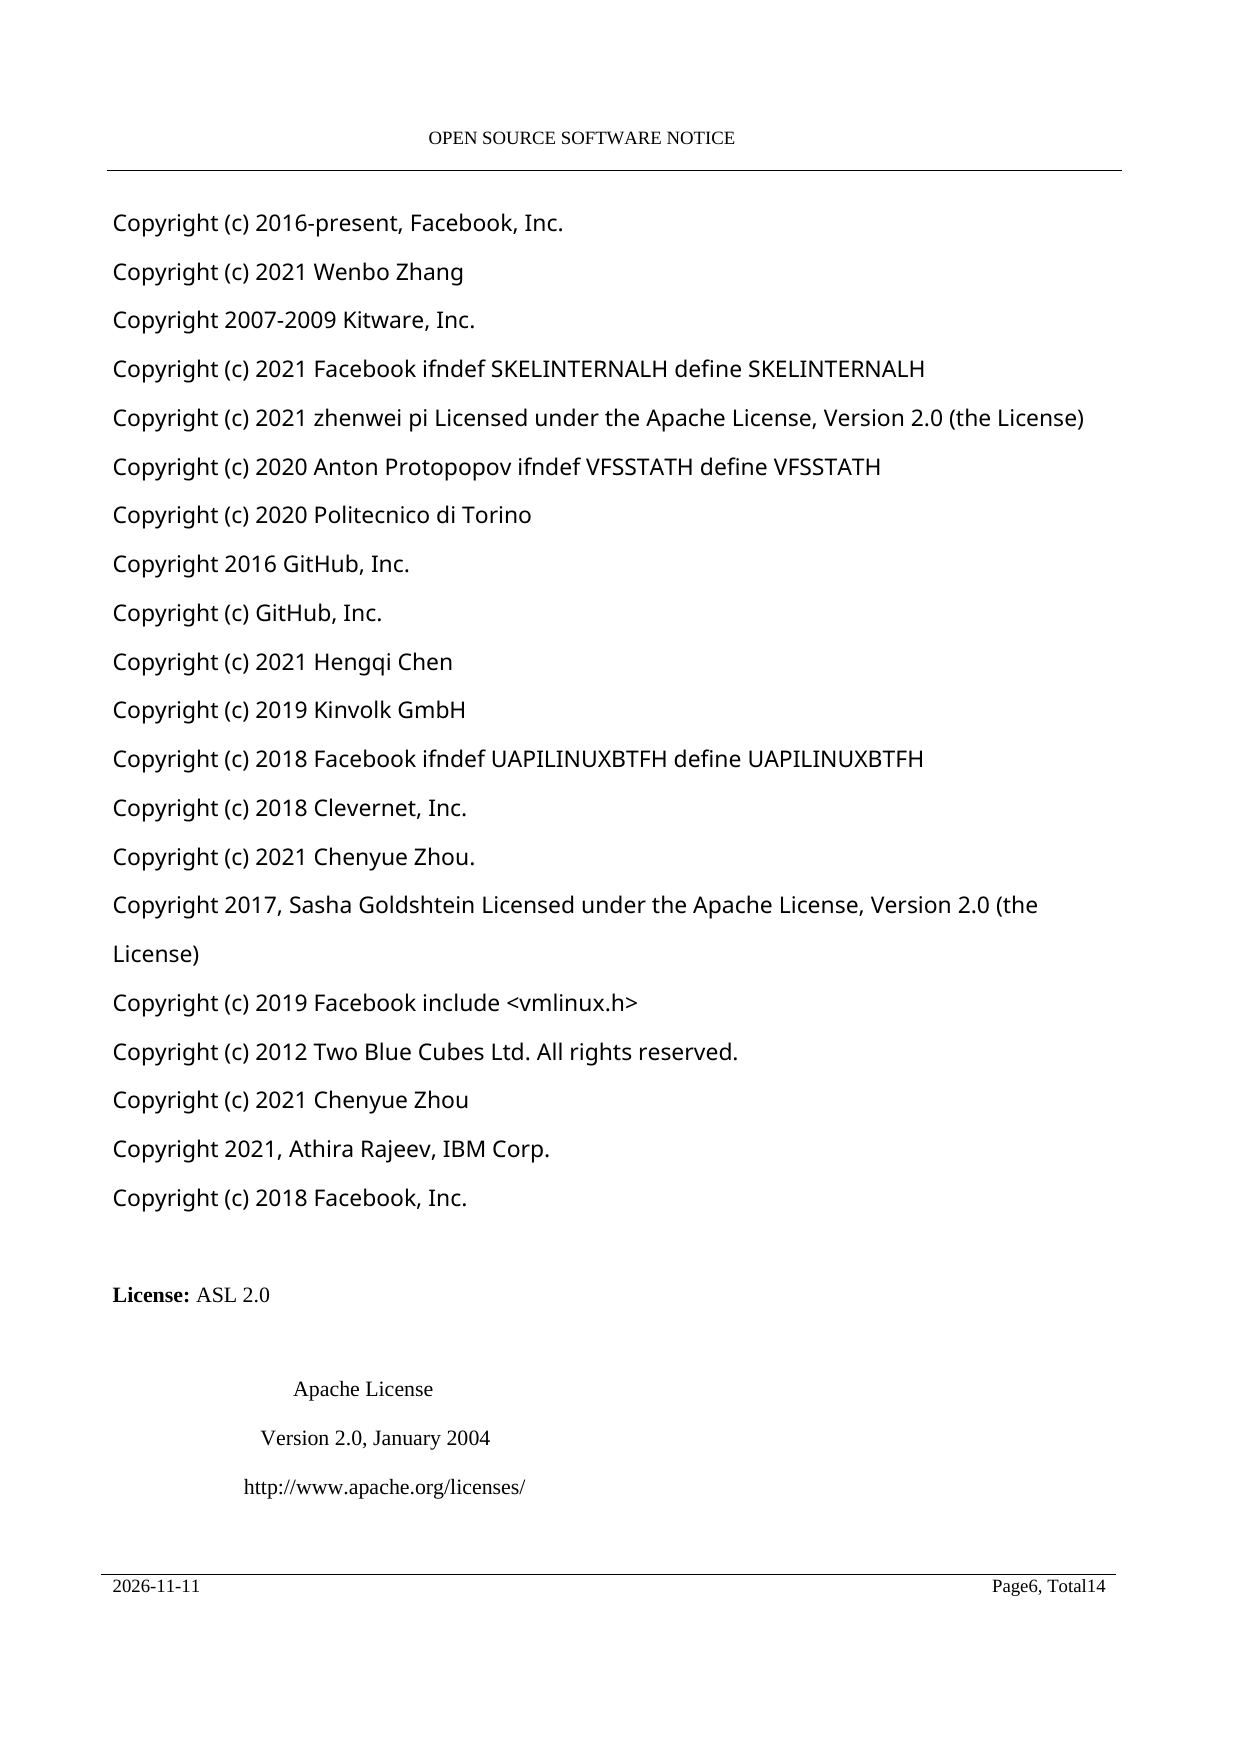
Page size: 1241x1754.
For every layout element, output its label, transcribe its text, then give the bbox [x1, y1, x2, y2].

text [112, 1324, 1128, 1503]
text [112, 206, 1128, 1263]
text License: ASL 2.0 [112, 1279, 1128, 1311]
